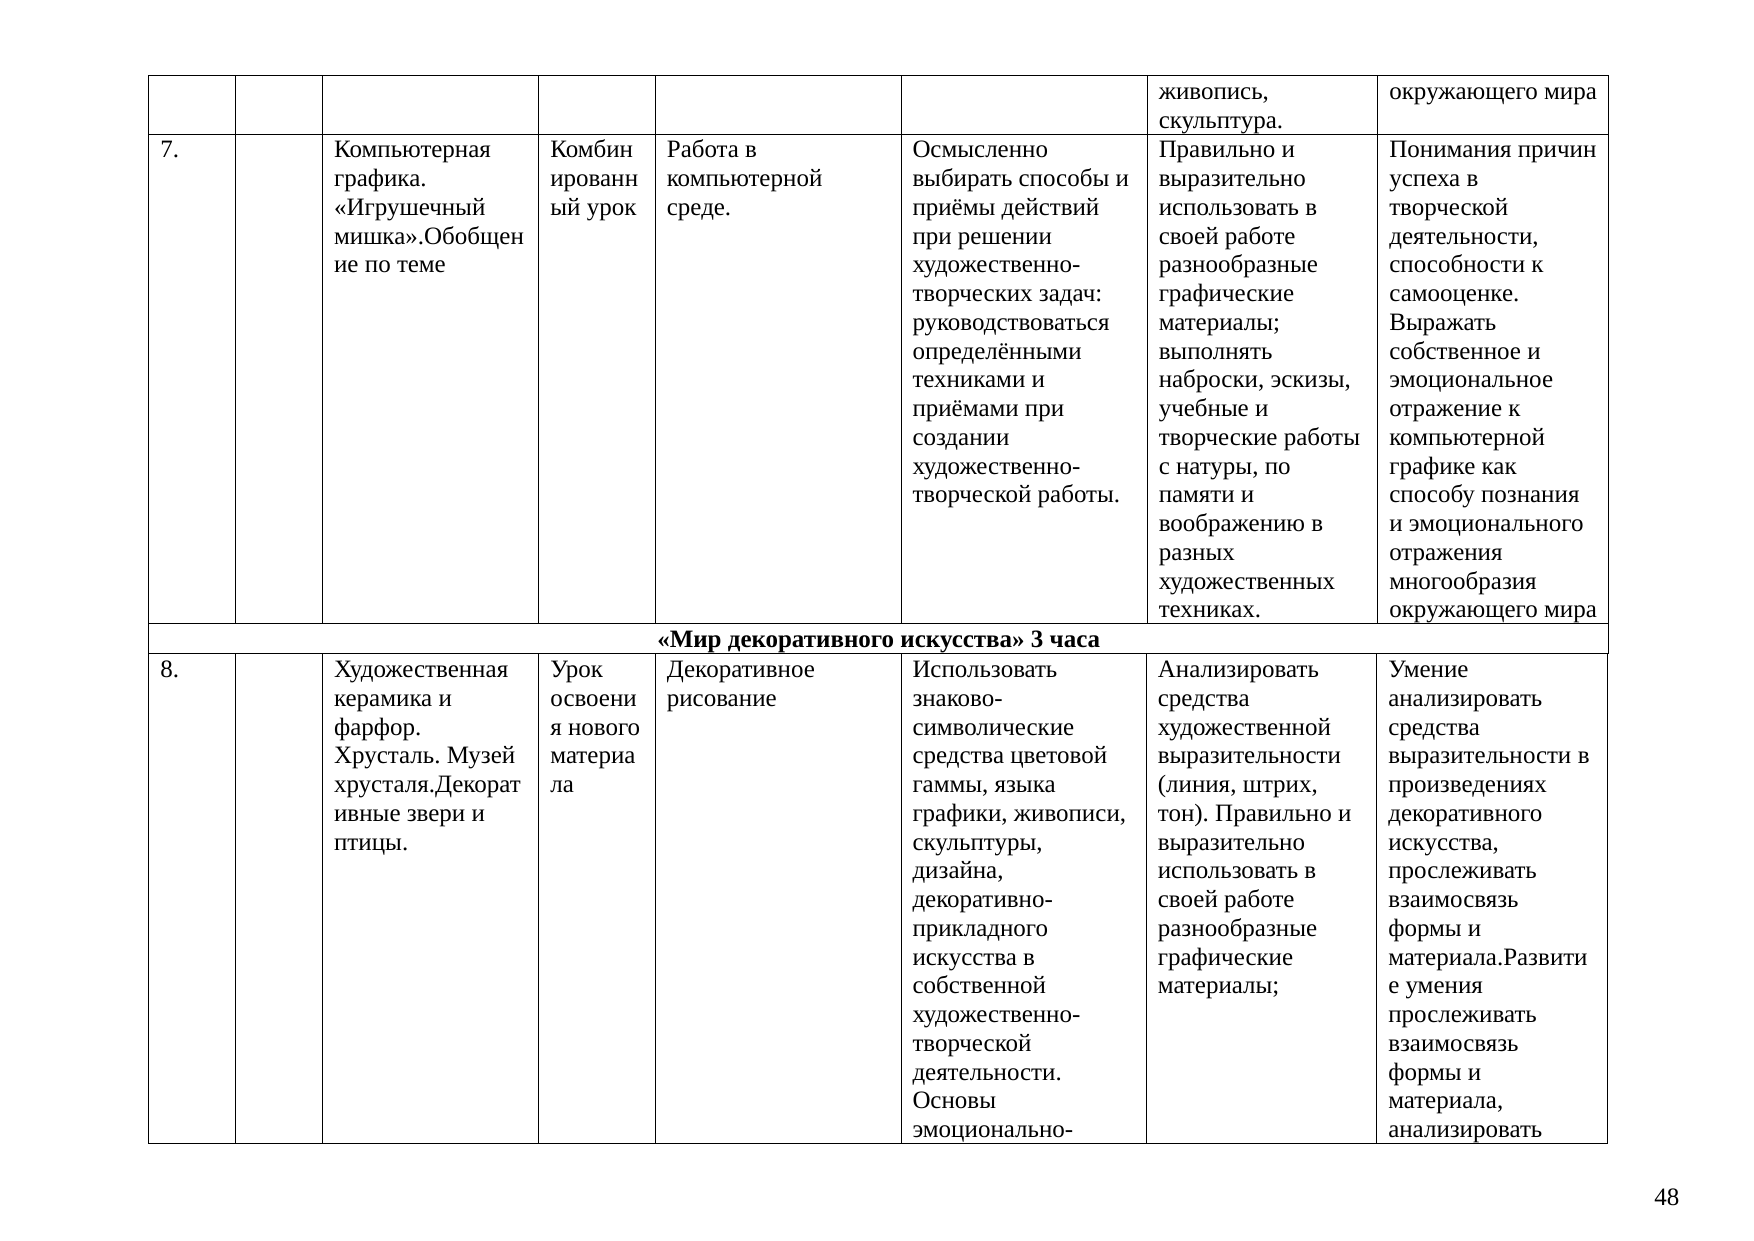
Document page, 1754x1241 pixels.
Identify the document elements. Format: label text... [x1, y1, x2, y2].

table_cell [1378, 76, 1608, 133]
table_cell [539, 654, 655, 1143]
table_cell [1148, 76, 1377, 133]
table_cell [236, 76, 322, 133]
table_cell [323, 654, 538, 1143]
table_cell Понимания причин успеха в творческой деятельности, способности к самооценке. Выражать собственное и эмоциональное отражение к компьютерной графике как способу познания и эмоционального отражения многообразия окружающего мира [1378, 135, 1608, 623]
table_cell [902, 76, 1147, 133]
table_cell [539, 76, 655, 133]
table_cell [902, 654, 1146, 1143]
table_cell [1147, 654, 1376, 1143]
table_cell [236, 135, 322, 623]
table_cell Осмысленно выбирать способы и приёмы действий при решении художественно-творческих задач: руководствоваться определёнными техниками и приёмами при создании художественно-творческой работы. [902, 135, 1147, 623]
table_cell [236, 654, 322, 1143]
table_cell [656, 654, 901, 1143]
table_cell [1377, 654, 1607, 1143]
table_cell [149, 654, 235, 1143]
table_cell Работа в компьютерной среде. [656, 135, 901, 623]
table_cell [149, 76, 235, 133]
table_cell Комбинированный урок [539, 135, 655, 623]
table_cell Компьютерная графика. «Игрушечный мишка».Обобщение по теме [323, 135, 538, 623]
table_cell [149, 135, 235, 623]
table_cell Правильно и выразительно использовать в своей работе разнообразные графические материалы; выполнять наброски, эскизы, учебные и творческие работы с натуры, по памяти и воображению в разных художественных техниках. [1148, 135, 1377, 623]
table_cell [323, 76, 538, 133]
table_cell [656, 76, 901, 133]
table_cell «Мир декоративного искусства» 3 часа [149, 624, 1608, 653]
